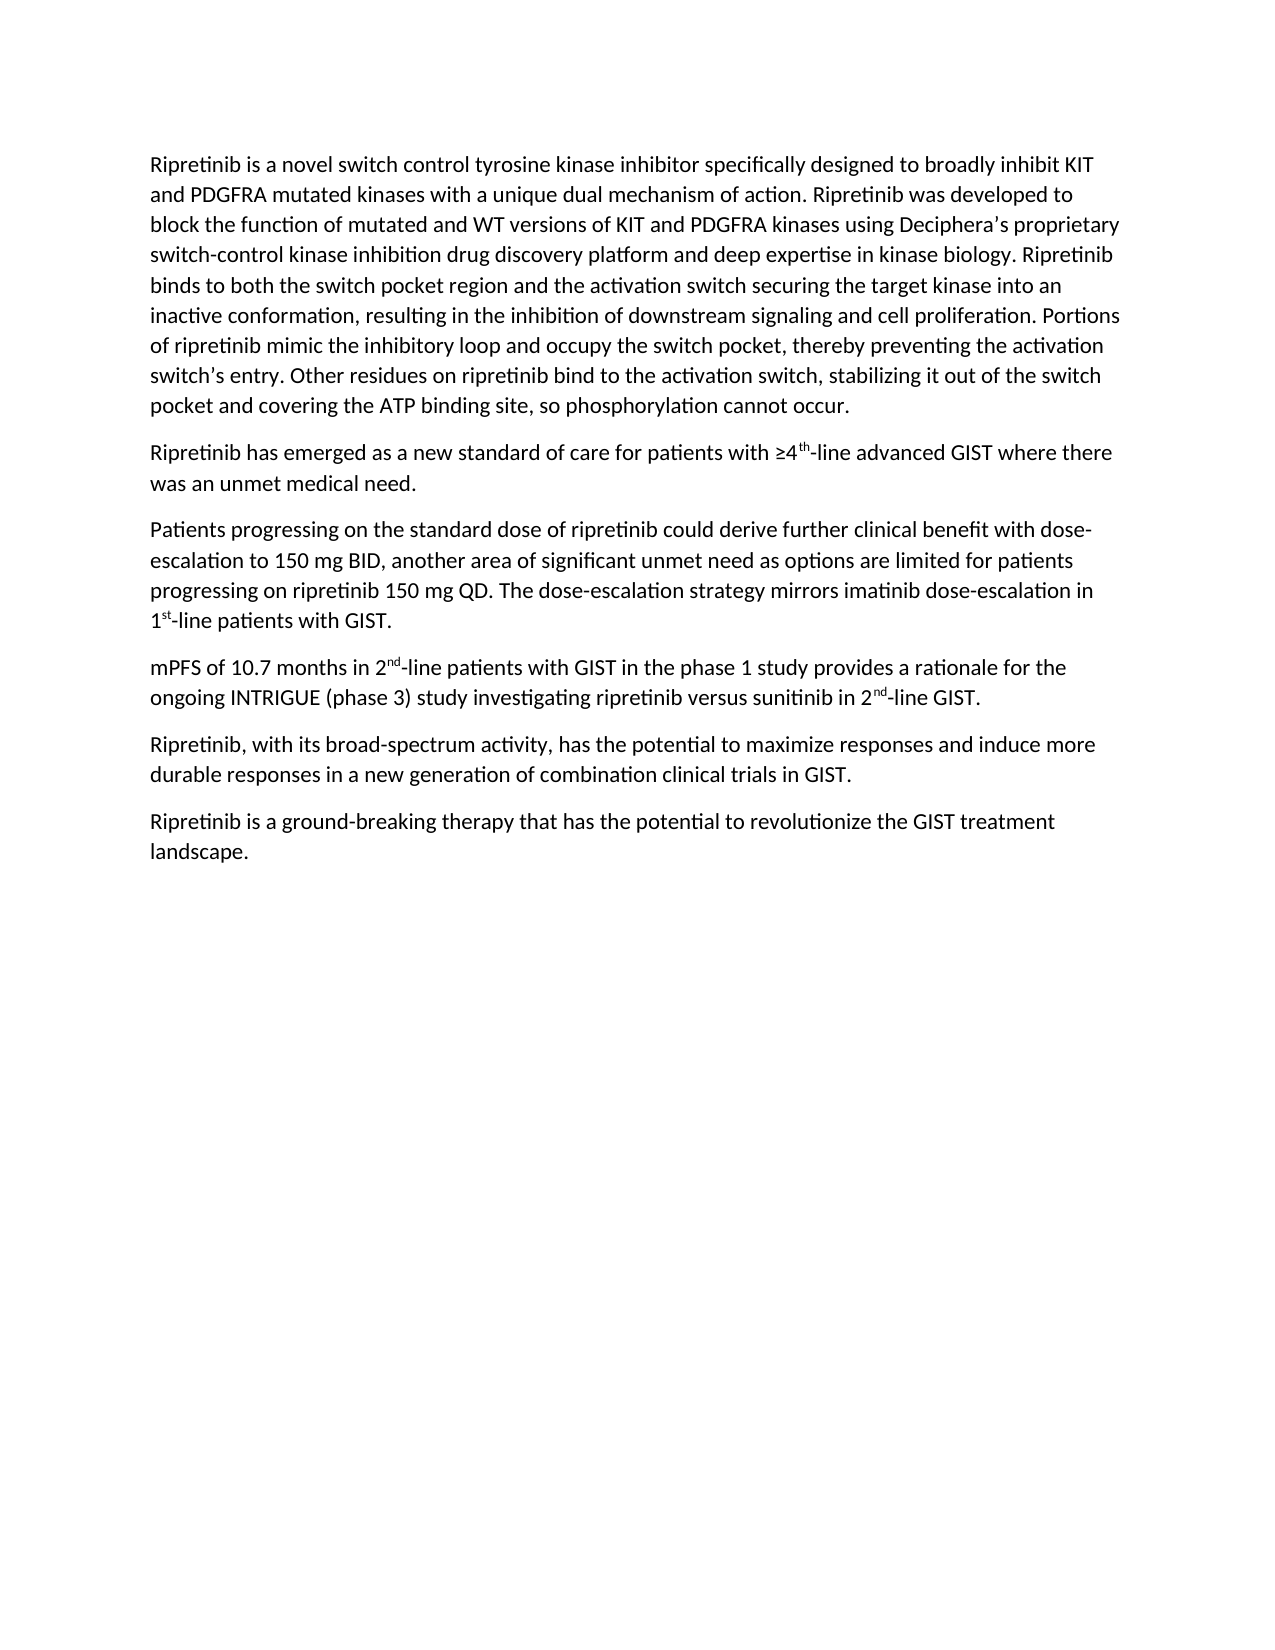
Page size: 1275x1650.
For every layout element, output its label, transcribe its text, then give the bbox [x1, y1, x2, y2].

text Patients progressing on the standard dose of ripretinib could derive further clinical benefit with dose-escalation to 150 mg BID, another area of significant unmet need as options are limited for patients progressing on ripretinib 150 mg QD. The dose-escalation strategy mirrors imatinib dose-escalation in 1st-line patients with GIST. [150, 516, 1125, 634]
text Ripretinib has emerged as a new standard of care for patients with ≥4th-line advanced GIST where there was an unmet medical need. [150, 438, 1125, 497]
text Ripretinib, with its broad-spectrum activity, has the potential to maximize responses and induce more durable responses in a new generation of combination clinical trials in GIST. [150, 730, 1125, 788]
text mPFS of 10.7 months in 2nd-line patients with GIST in the phase 1 study provides a rationale for the ongoing INTRIGUE (phase 3) study investigating ripretinib versus sunitinib in 2nd-line GIST. [150, 653, 1125, 711]
text Ripretinib is a novel switch control tyrosine kinase inhibitor specifically designed to broadly inhibit KIT and PDGFRA mutated kinases with a unique dual mechanism of action. Ripretinib was developed to block the function of mutated and WT versions of KIT and PDGFRA kinases using Deciphera’s proprietary switch-control kinase inhibition drug discovery platform and deep expertise in kinase biology. Ripretinib binds to both the switch pocket region and the activation switch securing the target kinase into an inactive conformation, resulting in the inhibition of downstream signaling and cell proliferation. Portions of ripretinib mimic the inhibitory loop and occupy the switch pocket, thereby preventing the activation switch’s entry. Other residues on ripretinib bind to the activation switch, stabilizing it out of the switch pocket and covering the ATP binding site, so phosphorylation cannot occur. [150, 150, 1125, 420]
text Ripretinib is a ground-breaking therapy that has the potential to revolutionize the GIST treatment landscape. [150, 807, 1125, 866]
